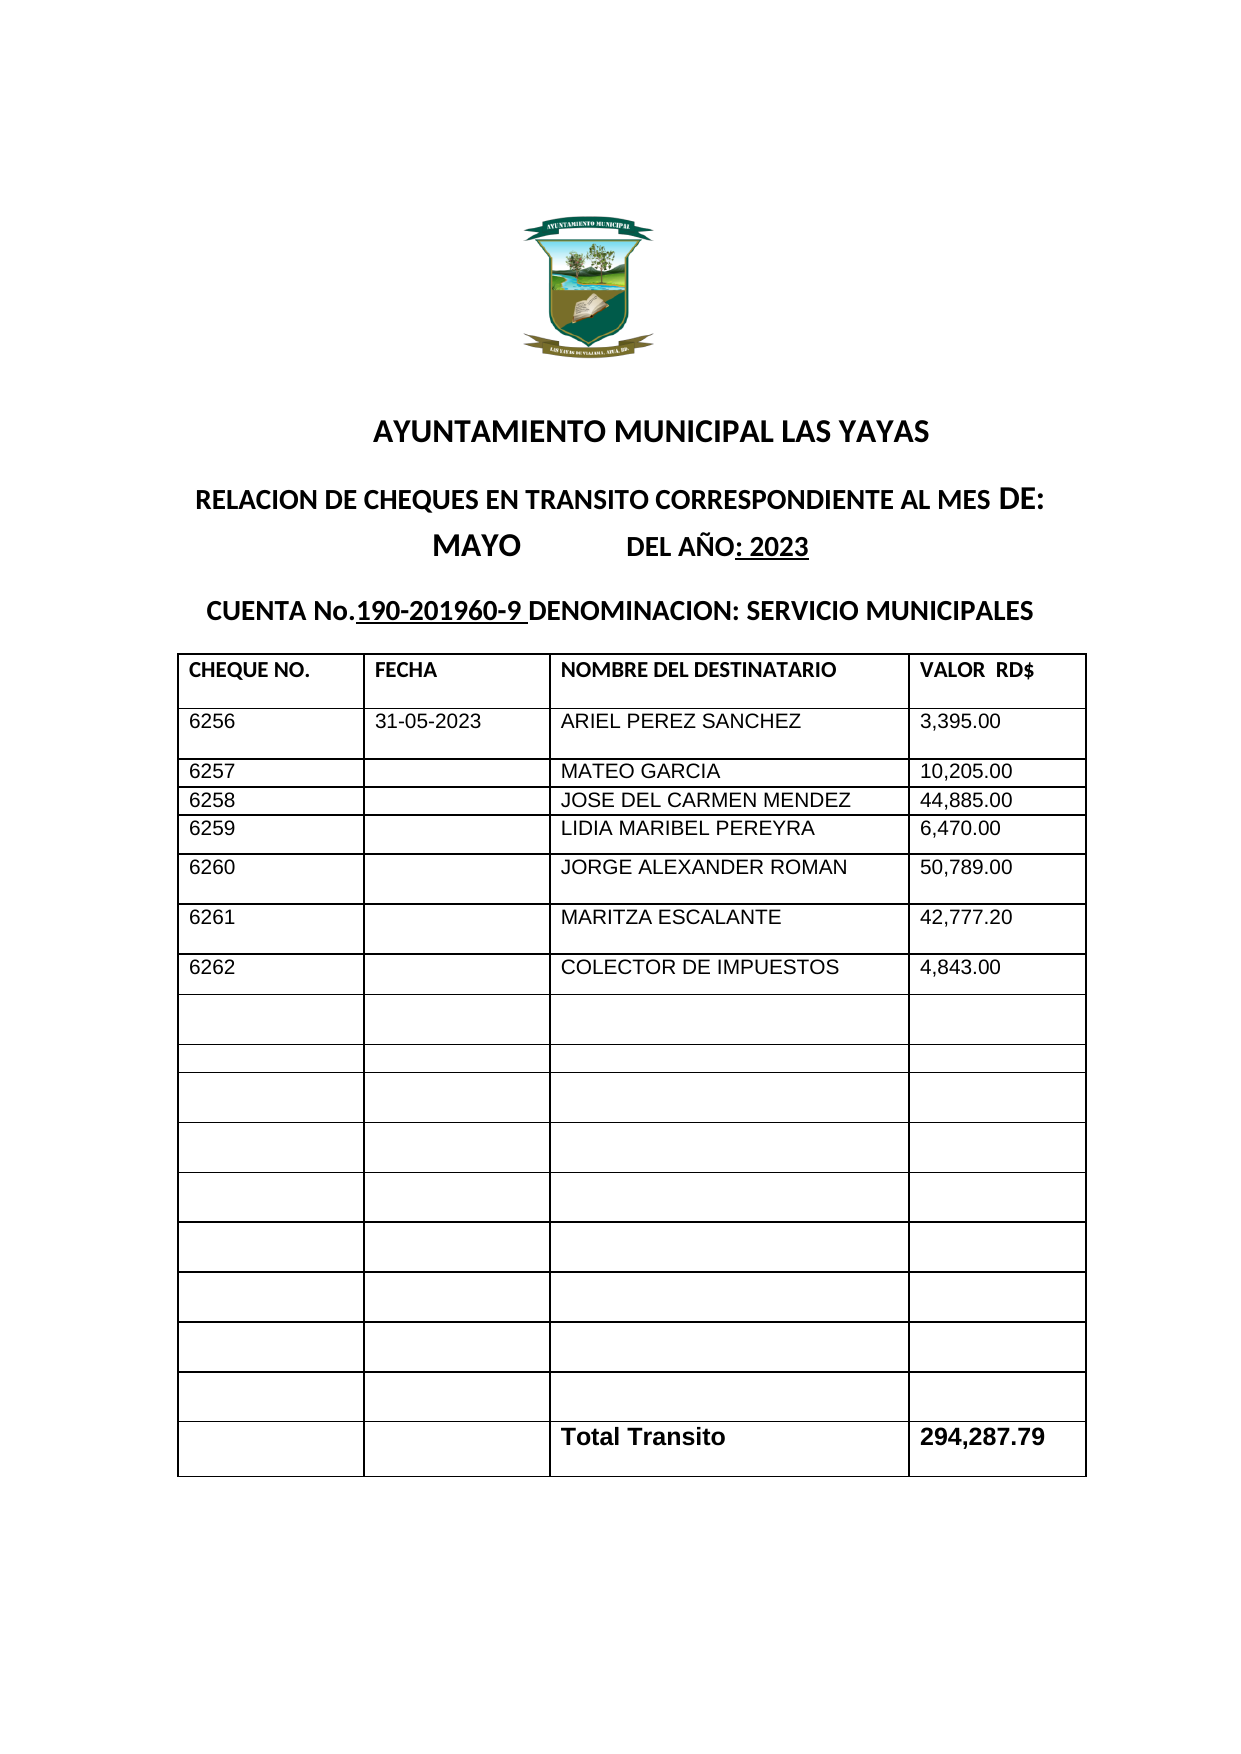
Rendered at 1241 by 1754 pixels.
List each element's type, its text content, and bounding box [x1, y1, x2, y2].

table_cell [365, 1173, 549, 1221]
table_cell 50,789.00 [910, 855, 1085, 903]
table_cell [551, 995, 908, 1043]
table_cell MARITZA ESCALANTE [551, 905, 908, 953]
table_cell [910, 1123, 1085, 1171]
table_cell [365, 1045, 549, 1072]
table_cell 6258 [179, 788, 363, 814]
table_cell [179, 1323, 363, 1371]
table_cell COLECTOR DE IMPUESTOS [551, 955, 908, 993]
table_cell 10,205.00 [910, 760, 1085, 786]
table_cell [551, 1045, 908, 1072]
table_cell [551, 1173, 908, 1221]
table_header NOMBRE DEL DESTINATARIO [551, 655, 908, 708]
table_cell [551, 1273, 908, 1321]
table_cell [910, 1323, 1085, 1371]
table_cell [365, 955, 549, 993]
table_cell [551, 1073, 908, 1121]
text CUENTA No.190-201960-9 DENOMINACION: SERVICIO MUNICIPALES [177, 592, 1063, 627]
table_cell [365, 905, 549, 953]
table_cell 3,395.00 [910, 709, 1085, 758]
table_cell 6261 [179, 905, 363, 953]
table_cell [365, 1422, 549, 1476]
table_cell Total Transito [551, 1422, 908, 1476]
table_cell [365, 855, 549, 903]
table_cell [365, 1073, 549, 1121]
table_cell [365, 1223, 549, 1271]
picture [492, 193, 682, 383]
table_cell [365, 816, 549, 853]
table_header CHEQUE NO. [179, 655, 363, 708]
table_cell [365, 1373, 549, 1421]
table_cell [365, 1273, 549, 1321]
table_cell [179, 1045, 363, 1072]
table_cell [365, 1123, 549, 1171]
table_cell [910, 995, 1085, 1043]
table_cell [179, 1173, 363, 1221]
table_cell [910, 1173, 1085, 1221]
text AYUNTAMIENTO MUNICIPAL LAS YAYAS [177, 409, 1063, 450]
table_cell [179, 1223, 363, 1271]
table_cell [551, 1373, 908, 1421]
table_cell [910, 1373, 1085, 1421]
table_cell 31-05-2023 [365, 709, 549, 758]
table_cell ARIEL PEREZ SANCHEZ [551, 709, 908, 758]
table_cell [365, 995, 549, 1043]
table_cell JORGE ALEXANDER ROMAN [551, 855, 908, 903]
table_cell 6,470.00 [910, 816, 1085, 853]
table_cell [551, 1123, 908, 1171]
table_cell [910, 1045, 1085, 1072]
table_cell [365, 788, 549, 814]
table_cell 6260 [179, 855, 363, 903]
table_cell [551, 1323, 908, 1371]
table_cell [910, 1273, 1085, 1321]
table_cell MATEO GARCIA [551, 760, 908, 786]
table_cell [910, 1073, 1085, 1121]
table_cell 6257 [179, 760, 363, 786]
table_cell 6259 [179, 816, 363, 853]
table_header FECHA [365, 655, 549, 708]
table_cell [179, 1123, 363, 1171]
table_header VALOR RD$ [910, 655, 1085, 708]
text RELACION DE CHEQUES EN TRANSITO CORRESPONDIENTE AL MES DE: MAYO DEL AÑO: 2023 [177, 477, 1063, 565]
table_cell [910, 1223, 1085, 1271]
table_cell 42,777.20 [910, 905, 1085, 953]
table_cell [551, 1223, 908, 1271]
table_cell [365, 1323, 549, 1371]
table_cell [365, 760, 549, 786]
table_cell 294,287.79 [910, 1422, 1085, 1476]
table_cell 4,843.00 [910, 955, 1085, 993]
table_cell JOSE DEL CARMEN MENDEZ [551, 788, 908, 814]
table_cell [179, 995, 363, 1043]
table_cell [179, 1373, 363, 1421]
table_cell 6262 [179, 955, 363, 993]
table_cell LIDIA MARIBEL PEREYRA [551, 816, 908, 853]
table_cell [179, 1422, 363, 1476]
table_cell 6256 [179, 709, 363, 758]
table_cell [179, 1073, 363, 1121]
table_cell 44,885.00 [910, 788, 1085, 814]
table_cell [179, 1273, 363, 1321]
